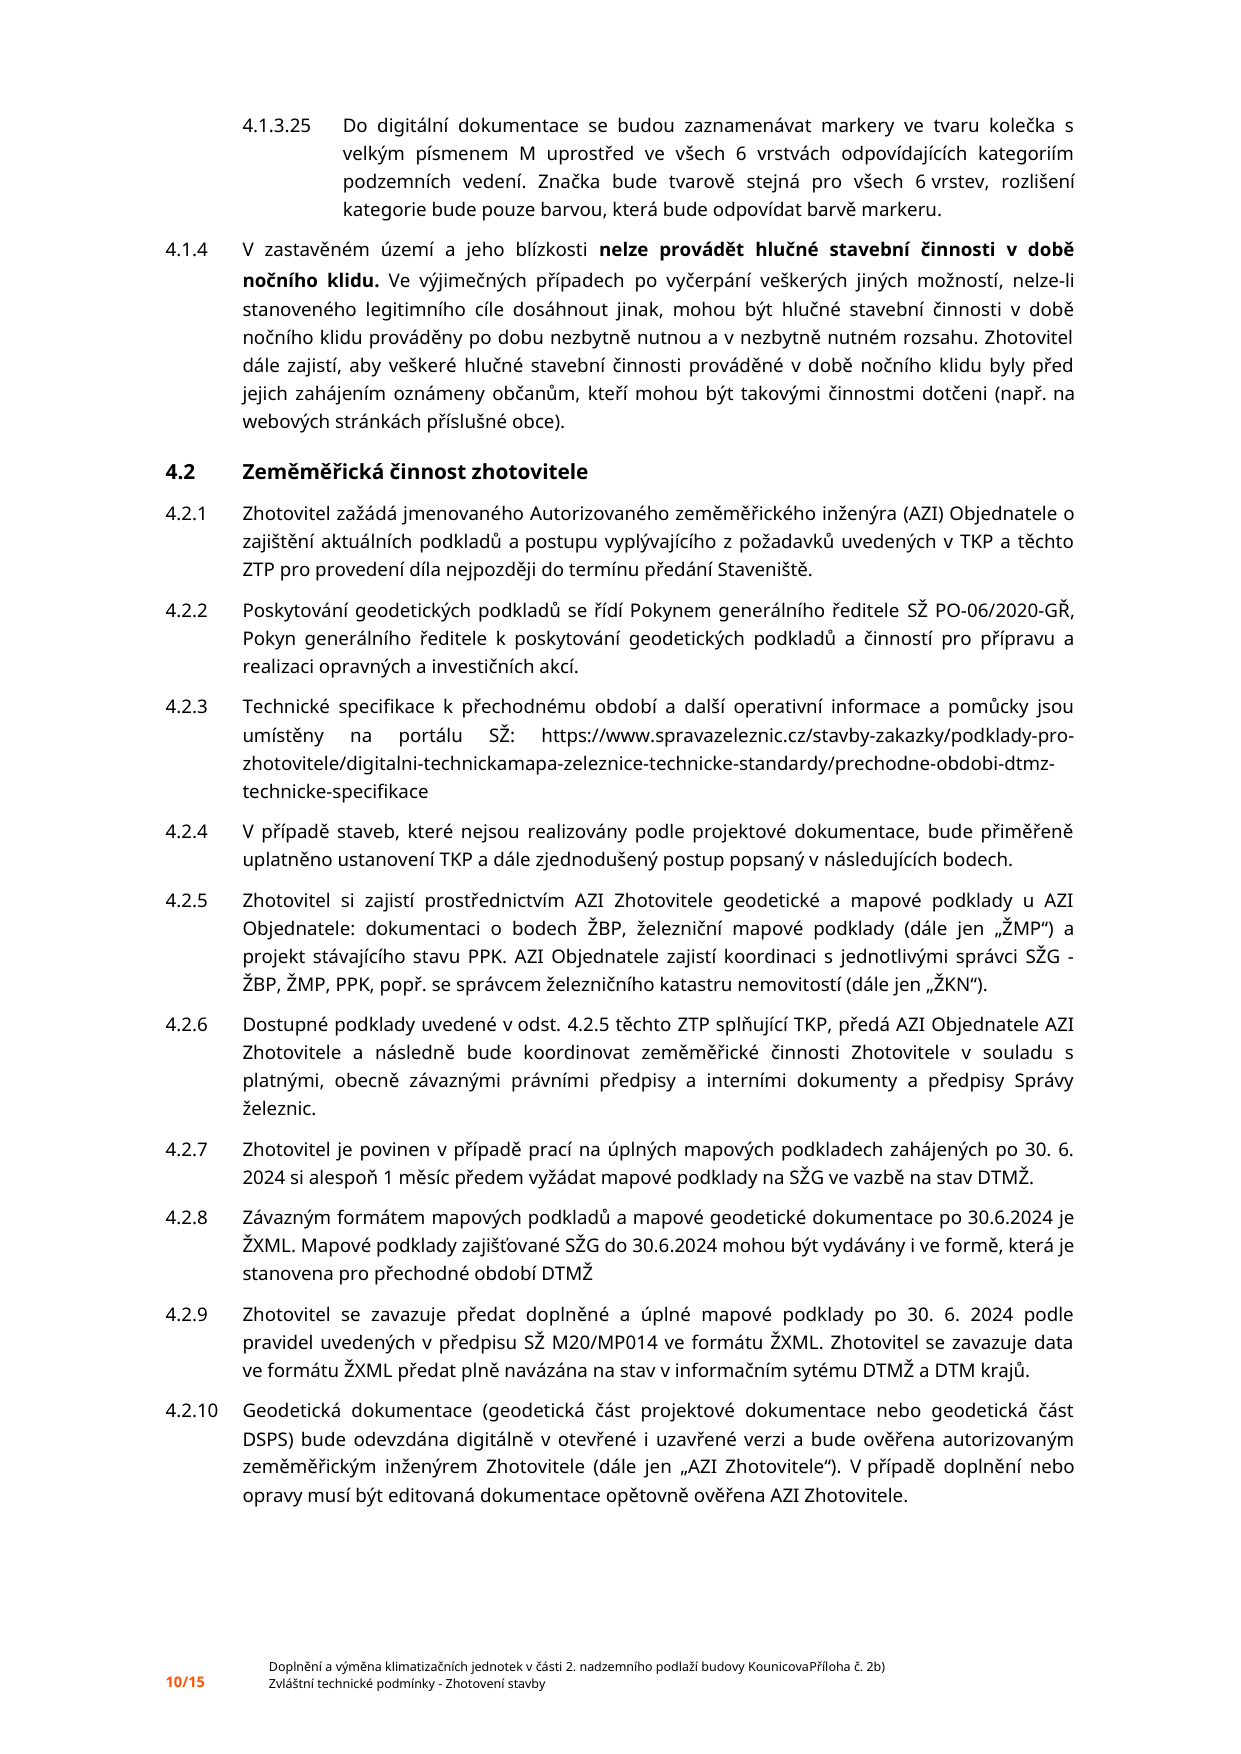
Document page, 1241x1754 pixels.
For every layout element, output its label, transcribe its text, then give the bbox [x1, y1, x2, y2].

list Zeměměřická činnost zhotovitele [165, 457, 1075, 485]
list Poskytování geodetických podkladů se řídí Pokynem generálního ředitele SŽ PO-06/2020-GŘ, Pokyn generálního ředitele k poskytování geodetických podkladů a činností pro přípravu a realizaci opravných a investičních akcí. [165, 597, 1075, 679]
list Zhotovitel si zajistí prostřednictvím AZI Zhotovitele geodetické a mapové podklady u AZI Objednatele: dokumentaci o bodech ŽBP, železniční mapové podklady (dále jen „ŽMP“) a projekt stávajícího stavu PPK. AZI Objednatele zajistí koordinaci s jednotlivými správci SŽG - ŽBP, ŽMP, PPK, popř. se správcem železničního katastru nemovitostí (dále jen „ŽKN“). [165, 887, 1075, 997]
list V zastavěném území a jeho blízkosti nelze provádět hlučné stavební činnosti v době nočního klidu. Ve výjimečných případech po vyčerpání veškerých jiných možností, nelze-li stanoveného legitimního cíle dosáhnout jinak, mohou být hlučné stavební činnosti v době nočního klidu prováděny po dobu nezbytně nutnou a v nezbytně nutném rozsahu. Zhotovitel dále zajistí, aby veškeré hlučné stavební činnosti prováděné v době nočního klidu byly před jejich zahájením oznámeny občanům, kteří mohou být takovými činnostmi dotčeni (např. na webových stránkách příslušné obce). [165, 237, 1075, 434]
text Technické specifikace k přechodnému období a další operativní informace a pomůcky jsou umístěny na portálu SŽ: https://www.spravazeleznic.cz/stavby-zakazky/podklady-pro-zhotovitele/digitalni-technickamapa-zeleznice-technicke-standardy/prechodne-obdobi-dtmz-technicke-specifikace [165, 694, 1075, 803]
list V případě staveb, které nejsou realizovány podle projektové dokumentace, bude přiměřeně uplatněno ustanovení TKP a dále zjednodušený postup popsaný v následujících bodech. [165, 818, 1075, 872]
list Zhotovitel zažádá jmenovaného Autorizovaného zeměměřického inženýra (AZI) Objednatele o zajištění aktuálních podkladů a postupu vyplývajícího z požadavků uvedených v TKP a těchto ZTP pro provedení díla nejpozději do termínu předání Staveniště. [165, 501, 1075, 582]
text Zhotovitel se zavazuje předat doplněné a úplné mapové podklady po 30. 6. 2024 podle pravidel uvedených v předpisu SŽ M20/MP014 ve formátu ŽXML. Zhotovitel se zavazuje data ve formátu ŽXML předat plně navázána na stav v informačním sytému DTMŽ a DTM krajů. [165, 1301, 1075, 1383]
text Zhotovitel je povinen v případě prací na úplných mapových podkladech zahájených po 30. 6. 2024 si alespoň 1 měsíc předem vyžádat mapové podklady na SŽG ve vazbě na stav DTMŽ. [165, 1136, 1075, 1190]
list Geodetická dokumentace (geodetická část projektové dokumentace nebo geodetická část DSPS) bude odevzdána digitálně v otevřené i uzavřené verzi a bude ověřena autorizovaným zeměměřickým inženýrem Zhotovitele (dále jen „AZI Zhotovitele“). V případě doplnění nebo opravy musí být editovaná dokumentace opětovně ověřena AZI Zhotovitele. [165, 1398, 1075, 1507]
list Dostupné podklady uvedené v odst. 4.2.5 těchto ZTP splňující TKP, předá AZI Objednatele AZI Zhotovitele a následně bude koordinovat zeměměřické činnosti Zhotovitele v souladu s platnými, obecně závaznými právními předpisy a interními dokumenty a předpisy Správy železnic. [165, 1012, 1075, 1121]
list Do digitální dokumentace se budou zaznamenávat markery ve tvaru kolečka s velkým písmenem M uprostřed ve všech 6 vrstvách odpovídajících kategoriím podzemních vedení. Značka bude tvarově stejná pro všech 6 vrstev, rozlišení kategorie bude pouze barvou, která bude odpovídat barvě markeru. [242, 112, 1075, 222]
text Závazným formátem mapových podkladů a mapové geodetické dokumentace po 30.6.2024 je ŽXML. Mapové podklady zajišťované SŽG do 30.6.2024 mohou být vydávány i ve formě, která je stanovena pro přechodné období DTMŽ [165, 1205, 1075, 1286]
